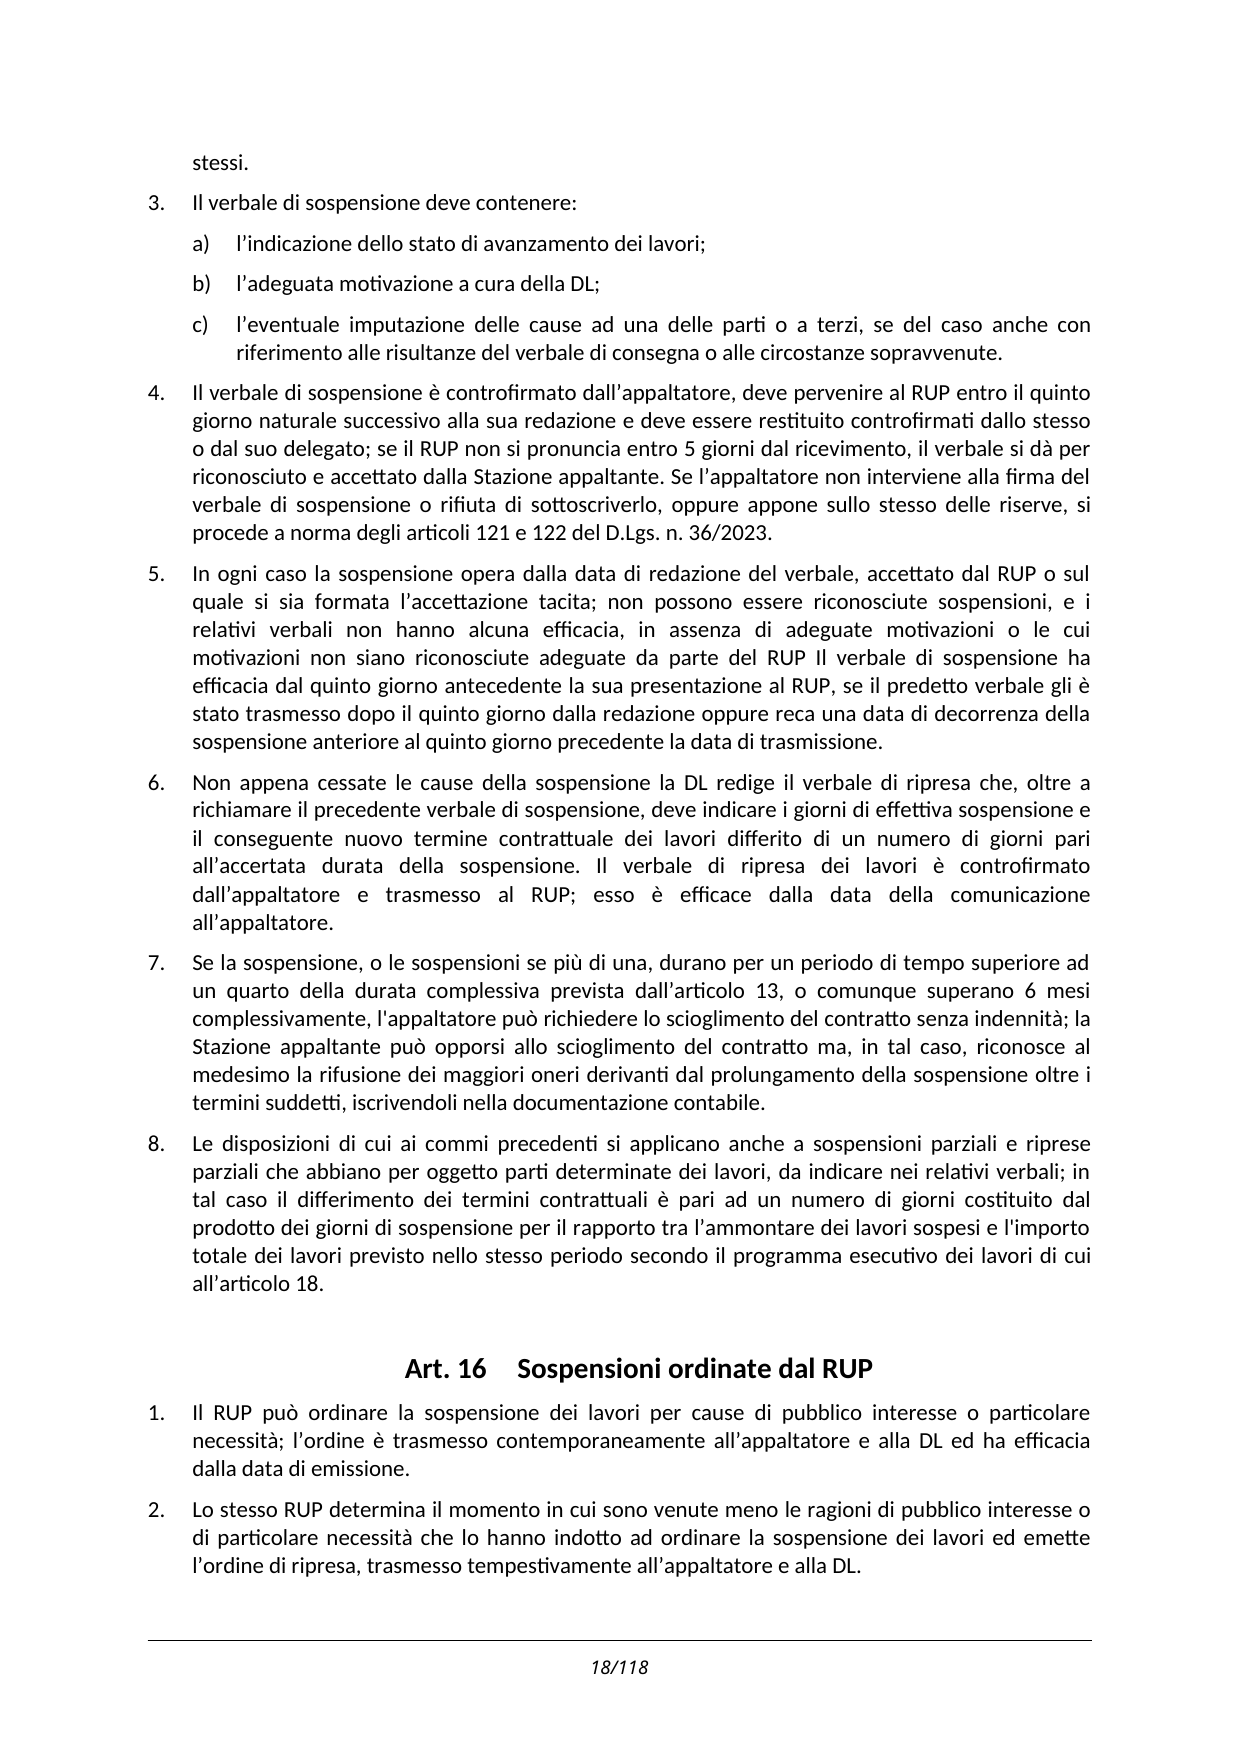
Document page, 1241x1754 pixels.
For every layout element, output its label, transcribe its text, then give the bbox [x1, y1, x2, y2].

list Il RUP può ordinare la sospensione dei lavori per cause di pubblico interesse o particolare necessità; l’ordine è trasmesso contemporaneamente all’appaltatore e alla DL ed ha efficacia dalla data di emissione. [148, 1398, 1092, 1482]
list l’indicazione dello stato di avanzamento dei lavori; [192, 229, 1092, 257]
subtitle Sospensioni ordinate dal RUP [185, 1350, 1092, 1386]
list Le disposizioni di cui ai commi precedenti si applicano anche a sospensioni parziali e riprese parziali che abbiano per oggetto parti determinate dei lavori, da indicare nei relativi verbali; in tal caso il differimento dei termini contrattuali è pari ad un numero di giorni costituito dal prodotto dei giorni di sospensione per il rapporto tra l’ammontare dei lavori sospesi e l'importo totale dei lavori previsto nello stesso periodo secondo il programma esecutivo dei lavori di cui all’articolo 18. [148, 1129, 1092, 1297]
list Lo stesso RUP determina il momento in cui sono venute meno le ragioni di pubblico interesse o di particolare necessità che lo hanno indotto ad ordinare la sospensione dei lavori ed emette l’ordine di ripresa, trasmesso tempestivamente all’appaltatore e alla DL. [148, 1495, 1092, 1579]
list Il verbale di sospensione è controfirmato dall’appaltatore, deve pervenire al RUP entro il quinto giorno naturale successivo alla sua redazione e deve essere restituito controfirmati dallo stesso o dal suo delegato; se il RUP non si pronuncia entro 5 giorni dal ricevimento, il verbale si dà per riconosciuto e accettato dalla Stazione appaltante. Se l’appaltatore non interviene alla firma del verbale di sospensione o rifiuta di sottoscriverlo, oppure appone sullo stesso delle riserve, si procede a norma degli articoli 121 e 122 del D.Lgs. n. 36/2023. [148, 378, 1092, 546]
list Se la sospensione, o le sospensioni se più di una, durano per un periodo di tempo superiore ad un quarto della durata complessiva prevista dall’articolo 13, o comunque superano 6 mesi complessivamente, l'appaltatore può richiedere lo scioglimento del contratto senza indennità; la Stazione appaltante può opporsi allo scioglimento del contratto ma, in tal caso, riconosce al medesimo la rifusione dei maggiori oneri derivanti dal prolungamento della sospensione oltre i termini suddetti, iscrivendoli nella documentazione contabile. [148, 948, 1092, 1116]
list l’eventuale imputazione delle cause ad una delle parti o a terzi, se del caso anche con riferimento alle risultanze del verbale di consegna o alle circostanze sopravvenute. [192, 310, 1092, 366]
list In ogni caso la sospensione opera dalla data di redazione del verbale, accettato dal RUP o sul quale si sia formata l’accettazione tacita; non possono essere riconosciute sospensioni, e i relativi verbali non hanno alcuna efficacia, in assenza di adeguate motivazioni o le cui motivazioni non siano riconosciute adeguate da parte del RUP Il verbale di sospensione ha efficacia dal quinto giorno antecedente la sua presentazione al RUP, se il predetto verbale gli è stato trasmesso dopo il quinto giorno dalla redazione oppure reca una data di decorrenza della sospensione anteriore al quinto giorno precedente la data di trasmissione. [148, 559, 1092, 755]
list Non appena cessate le cause della sospensione la DL redige il verbale di ripresa che, oltre a richiamare il precedente verbale di sospensione, deve indicare i giorni di effettiva sospensione e il conseguente nuovo termine contrattuale dei lavori differito di un numero di giorni pari all’accertata durata della sospensione. Il verbale di ripresa dei lavori è controfirmato dall’appaltatore e trasmesso al RUP; esso è efficace dalla data della comunicazione all’appaltatore. [148, 768, 1092, 936]
list Il verbale di sospensione deve contenere: [148, 188, 1092, 216]
list l’adeguata motivazione a cura della DL; [192, 269, 1092, 297]
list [192, 148, 1092, 176]
